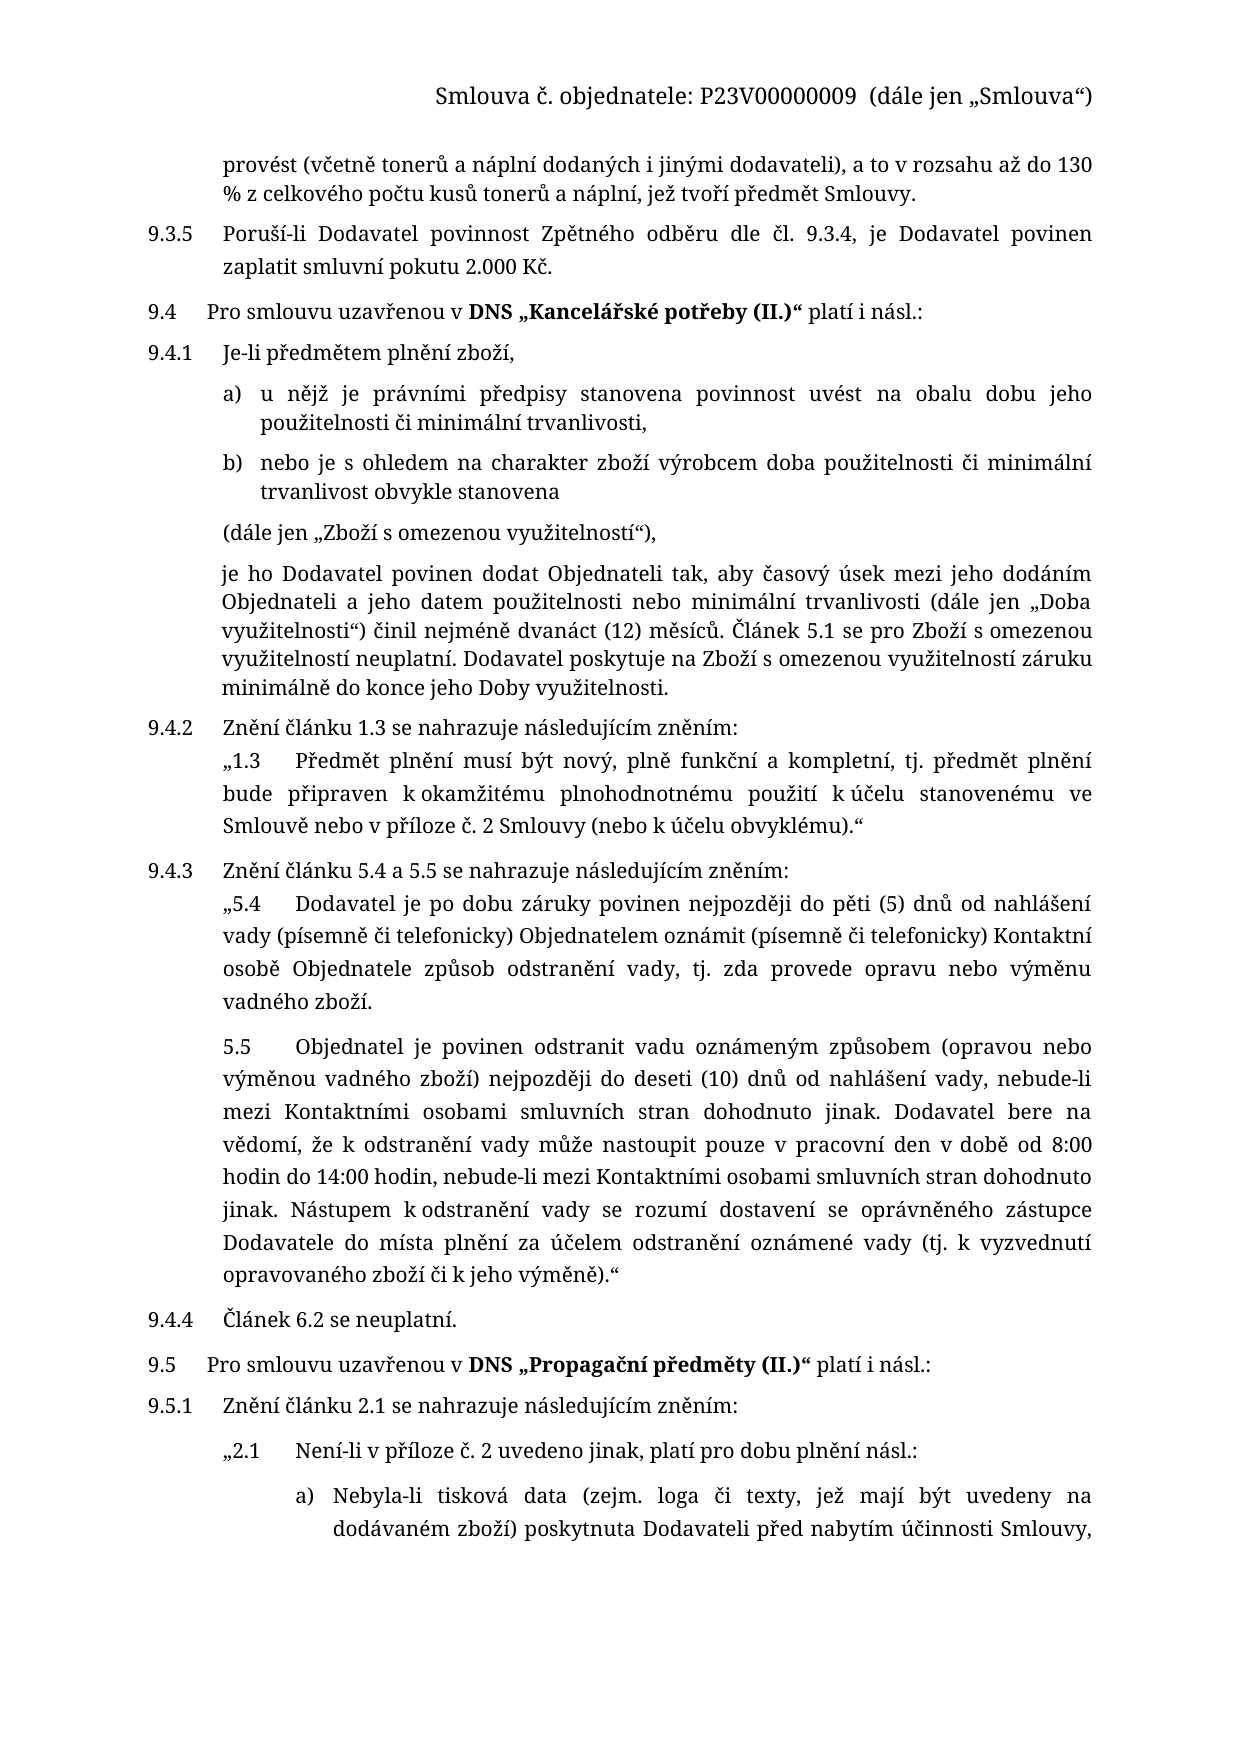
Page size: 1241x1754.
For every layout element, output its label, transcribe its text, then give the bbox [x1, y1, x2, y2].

list Článek 6.2 se neuplatní. [148, 1305, 1093, 1334]
list Znění článku 2.1 se nahrazuje následujícím zněním: [148, 1391, 1093, 1420]
list 5.5 Objednatel je povinen odstranit vadu oznámeným způsobem (opravou nebo výměnou vadného zboží) nejpozději do deseti (10) dnů od nahlášení vady, nebude-li mezi Kontaktními osobami smluvních stran dohodnuto jinak. Dodavatel bere na vědomí, že k odstranění vady může nastoupit pouze v pracovní den v době od 8:00 hodin do 14:00 hodin, nebude-li mezi Kontaktními osobami smluvních stran dohodnuto jinak. Nástupem k odstranění vady se rozumí dostavení se oprávněného zástupce Dodavatele do místa plnění za účelem odstranění oznámené vady (tj. k vyzvednutí opravovaného zboží či k jeho výměně).“ [223, 1032, 1093, 1289]
list nebo je s ohledem na charakter zboží výrobcem doba použitelnosti či minimální trvanlivost obvykle stanovena [223, 448, 1093, 505]
list Pro smlouvu uzavřenou v DNS „Kancelářské potřeby (II.)“ platí i násl.: [148, 297, 1093, 326]
list u nějž je právními předpisy stanovena povinnost uvést na obalu dobu jeho použitelnosti či minimální trvanlivosti, [223, 379, 1093, 436]
text (dále jen „Zboží s omezenou využitelností“), [223, 518, 1093, 546]
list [148, 150, 1093, 207]
list „1.3 Předmět plnění musí být nový, plně funkční a kompletní, tj. předmět plnění bude připraven k okamžitému plnohodnotnému použití k účelu stanovenému ve Smlouvě nebo v příloze č. 2 Smlouvy (nebo k účelu obvyklému).“ [223, 746, 1093, 840]
list Znění článku 1.3 se nahrazuje následujícím zněním: [148, 713, 1093, 742]
list Znění článku 5.4 a 5.5 se nahrazuje následujícím zněním: [148, 856, 1093, 885]
list Pro smlouvu uzavřenou v DNS „Propagační předměty (II.)“ platí i násl.: [148, 1350, 1093, 1379]
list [295, 1482, 1093, 1543]
list „2.1 Není-li v příloze č. 2 uvedeno jinak, platí pro dobu plnění násl.: [223, 1436, 1093, 1465]
text je ho Dodavatel povinen dodat Objednateli tak, aby časový úsek mezi jeho dodáním Objednateli a jeho datem použitelnosti nebo minimální trvanlivosti (dále jen „Doba využitelnosti“) činil nejméně dvanáct (12) měsíců. Článek 5.1 se pro Zboží s omezenou využitelností neuplatní. Dodavatel poskytuje na Zboží s omezenou využitelností záruku minimálně do konce jeho Doby využitelnosti. [221, 559, 1093, 701]
list Poruší-li Dodavatel povinnost Zpětného odběru dle čl. 9.3.4, je Dodavatel povinen zaplatit smluvní pokutu 2.000 Kč. [148, 219, 1093, 281]
list Je-li předmětem plnění zboží, [148, 338, 1093, 367]
list „5.4 Dodavatel je po dobu záruky povinen nejpozději do pěti (5) dnů od nahlášení vady (písemně či telefonicky) Objednatelem oznámit (písemně či telefonicky) Kontaktní osobě Objednatele způsob odstranění vady, tj. zda provede opravu nebo výměnu vadného zboží. [223, 889, 1093, 1015]
